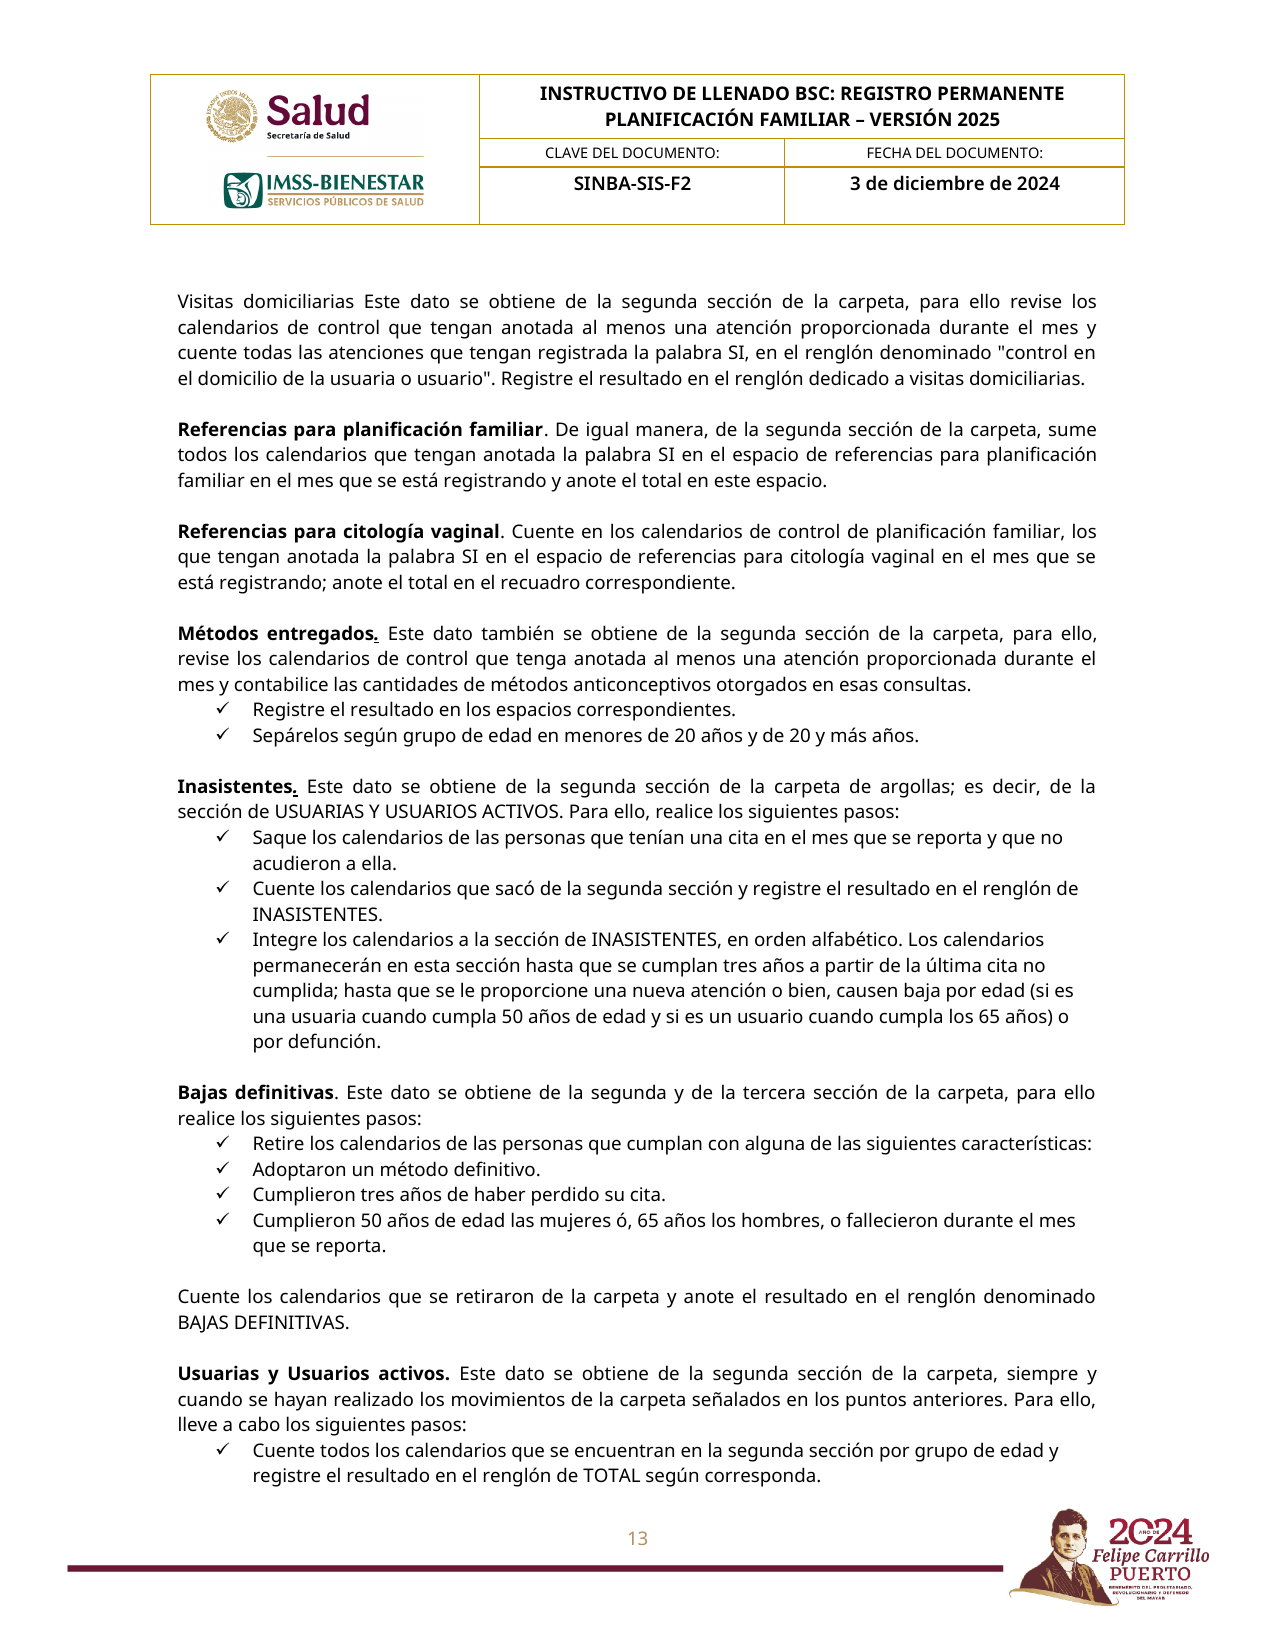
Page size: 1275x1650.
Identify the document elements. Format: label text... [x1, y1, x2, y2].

list Cuente los calendarios que sacó de la segunda sección y registre el resultado en el renglón de INASISTENTES. [215, 875, 1098, 926]
list Registre el resultado en los espacios correspondientes. [215, 697, 1098, 722]
text Referencias para planificación familiar. De igual manera, de la segunda sección de la carpeta, sume todos los calendarios que tengan anotada la palabra SI en el espacio de referencias para planificación familiar en el mes que se está registrando y anote el total en este espacio. [177, 416, 1098, 493]
text Usuarias y Usuarios activos. Este dato se obtiene de la segunda sección de la carpeta, siempre y cuando se hayan realizado los movimientos de la carpeta señalados en los puntos anteriores. Para ello, lleve a cabo los siguientes pasos: [177, 1360, 1098, 1437]
text Inasistentes. Este dato se obtiene de la segunda sección de la carpeta de argollas; es decir, de la sección de USUARIAS Y USUARIOS ACTIVOS. Para ello, realice los siguientes pasos: [177, 773, 1098, 824]
list Cumplieron 50 años de edad las mujeres ó, 65 años los hombres, o fallecieron durante el mes que se reporta. [215, 1207, 1098, 1258]
text Referencias para citología vaginal. Cuente en los calendarios de control de planificación familiar, los que tengan anotada la palabra SI en el espacio de referencias para citología vaginal en el mes que se está registrando; anote el total en el recuadro correspondiente. [177, 518, 1098, 595]
text Métodos entregados. Este dato también se obtiene de la segunda sección de la carpeta, para ello, revise los calendarios de control que tenga anotada al menos una atención proporcionada durante el mes y contabilice las cantidades de métodos anticonceptivos otorgados en esas consultas. [177, 620, 1098, 697]
list Saque los calendarios de las personas que tenían una cita en el mes que se reporta y que no acudieron a ella. [215, 824, 1098, 875]
text Cuente los calendarios que se retiraron de la carpeta y anote el resultado en el renglón denominado BAJAS DEFINITIVAS. [177, 1284, 1098, 1335]
list Cumplieron tres años de haber perdido su cita. [215, 1182, 1098, 1207]
picture [206, 90, 424, 209]
text Visitas domiciliarias Este dato se obtiene de la segunda sección de la carpeta, para ello revise los calendarios de control que tengan anotada al menos una atención proporcionada durante el mes y cuente todas las atenciones que tengan registrada la palabra SI, en el renglón denominado "control en el domicilio de la usuaria o usuario". Registre el resultado en el renglón dedicado a visitas domiciliarias. [177, 288, 1098, 391]
list Integre los calendarios a la sección de INASISTENTES, en orden alfabético. Los calendarios permanecerán en esta sección hasta que se cumplan tres años a partir de la última cita no cumplida; hasta que se le proporcione una nueva atención o bien, causen baja por edad (si es una usuaria cuando cumpla 50 años de edad y si es un usuario cuando cumpla los 65 años) o por defunción. [215, 926, 1098, 1054]
picture [0, 1497, 1275, 1650]
list Adoptaron un método definitivo. [215, 1156, 1098, 1182]
list Sepárelos según grupo de edad en menores de 20 años y de 20 y más años. [215, 722, 1098, 748]
list Retire los calendarios de las personas que cumplan con alguna de las siguientes características: [215, 1131, 1098, 1156]
text Bajas definitivas. Este dato se obtiene de la segunda y de la tercera sección de la carpeta, para ello realice los siguientes pasos: [177, 1079, 1098, 1131]
list Cuente todos los calendarios que se encuentran en la segunda sección por grupo de edad y registre el resultado en el renglón de TOTAL según corresponda. [215, 1437, 1098, 1488]
